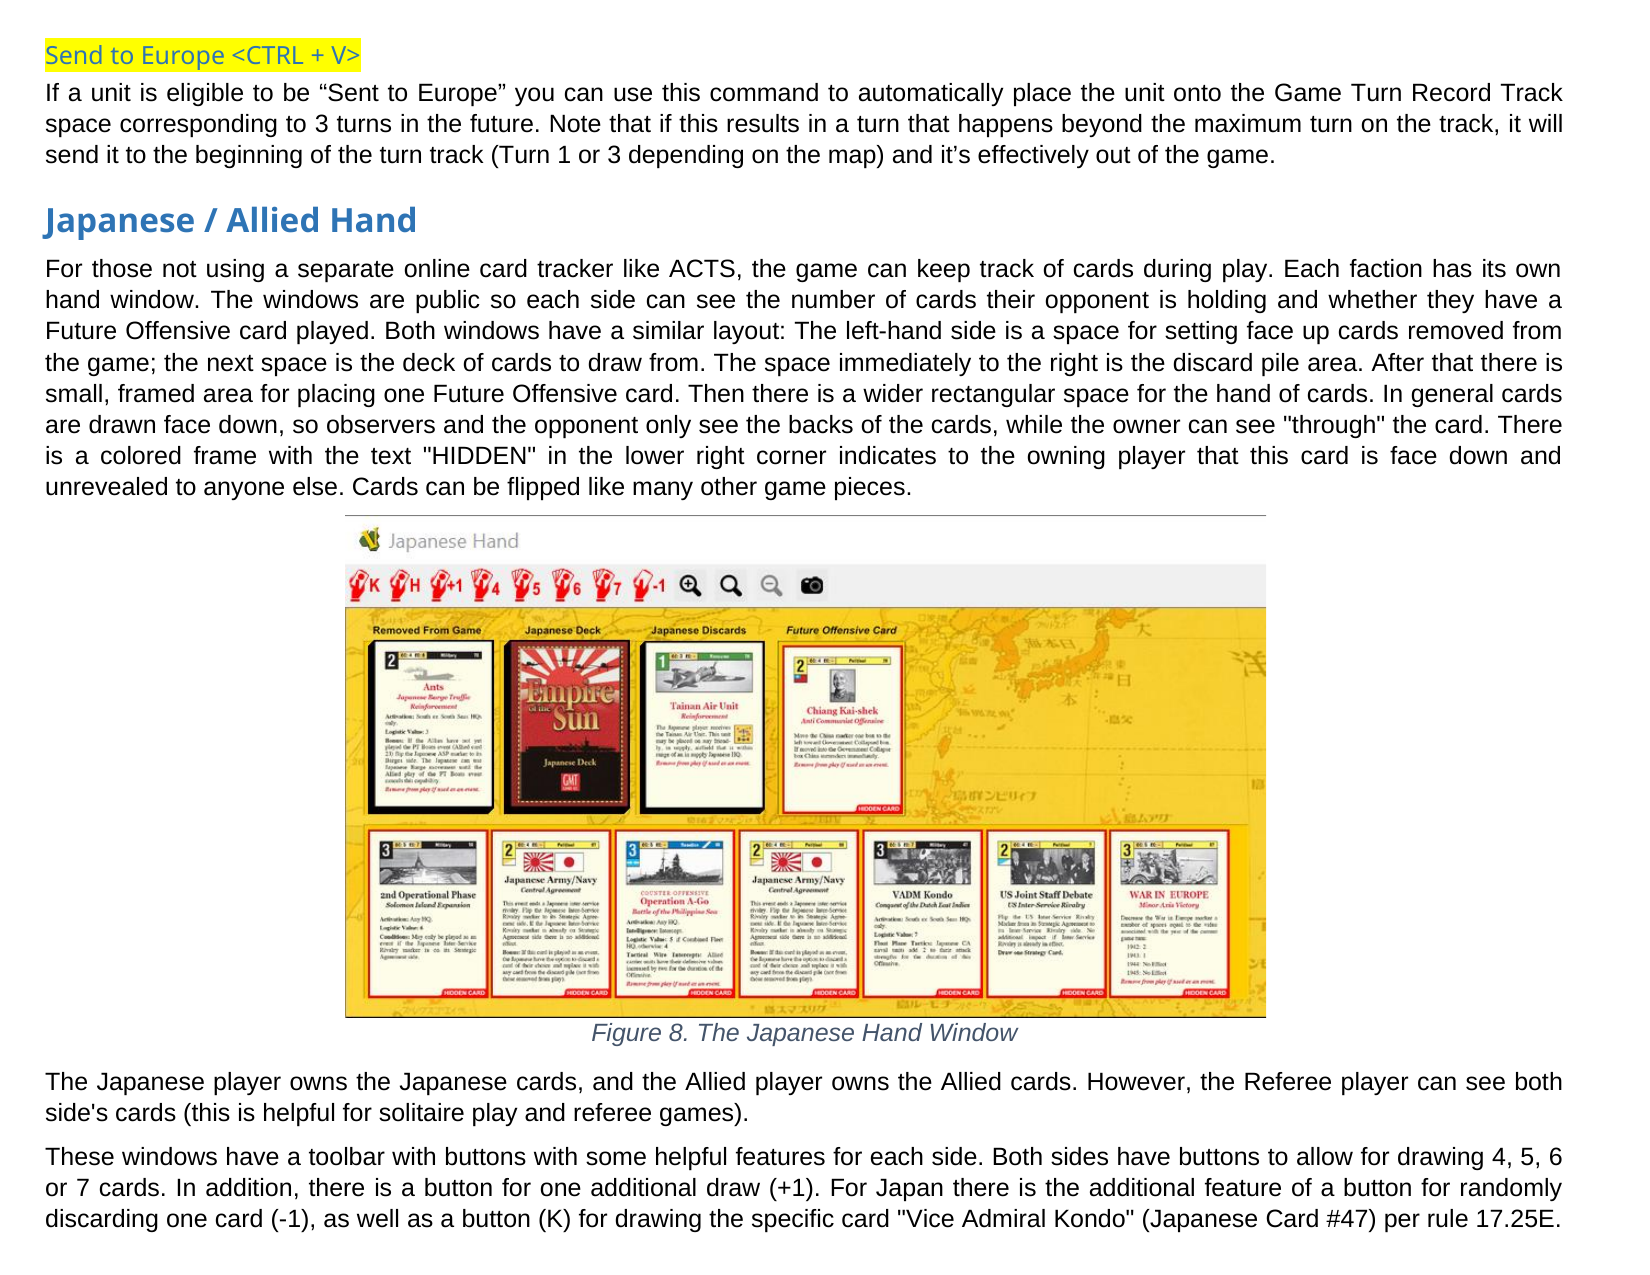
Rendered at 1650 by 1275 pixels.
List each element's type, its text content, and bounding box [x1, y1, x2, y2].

text The Japanese player owns the Japanese cards, and the Allied player owns the Allied cards. However, the Referee player can see both side's cards (this is helpful for solitaire play and referee games). [45, 1067, 1566, 1127]
subtitle Send to Europe <CTRL + V> [45, 37, 1566, 72]
text For those not using a separate online card tracker like ACTS, the game can keep track of cards during play. Each faction has its own hand window. The windows are public so each side can see the number of cards their opponent is holding and whether they have a Future Offensive card played. Both windows have a similar layout: The left-hand side is a space for setting face up cards removed from the game; the next space is the deck of cards to draw from. The space immediately to the right is the discard pile area. After that there is small, framed area for placing one Future Offensive card. Then there is a wider rectangular space for the hand of cards. In general cards are drawn face down, so observers and the opponent only see the backs of the cards, while the owner can see "through" the card. There is a colored frame with the text "HIDDEN" in the lower right corner indicates to the owning player that this card is face down and unrevealed to anyone else. Cards can be flipped like many other game pieces. [45, 254, 1566, 501]
text Figure 8. The Japanese Hand Window [45, 1018, 1566, 1046]
picture [345, 515, 1267, 1018]
subtitle Japanese / Allied Hand [45, 197, 1566, 242]
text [45, 1142, 1566, 1233]
text If a unit is eligible to be “Sent to Europe” you can use this command to automatically place the unit onto the Game Turn Record Track space corresponding to 3 turns in the future. Note that if this results in a turn that happens beyond the maximum turn on the track, it will send it to the beginning of the turn track (Turn 1 or 3 depending on the map) and it’s effectively out of the game. [45, 78, 1566, 169]
